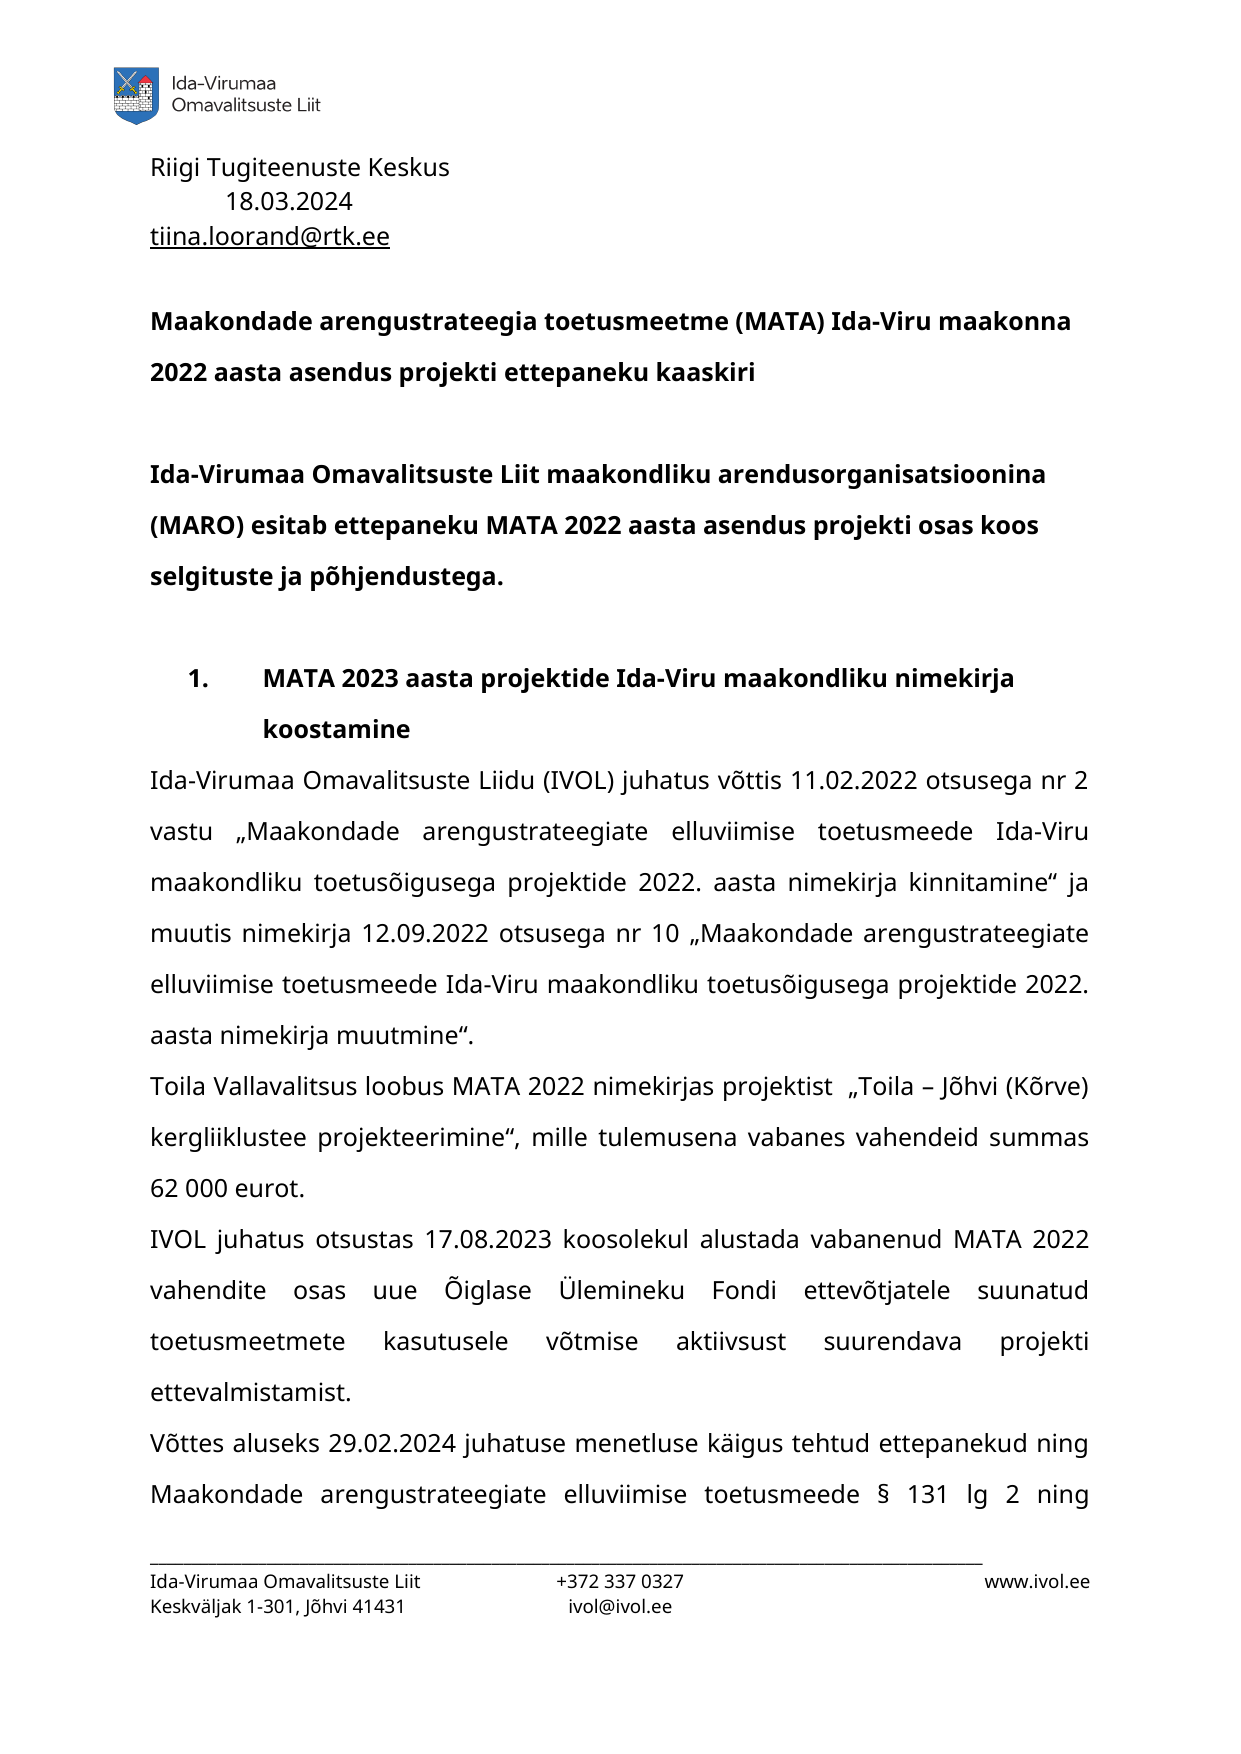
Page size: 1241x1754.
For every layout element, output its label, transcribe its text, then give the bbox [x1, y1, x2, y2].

text Maakondade arengustrateegia toetusmeetme (MATA) Ida-Viru maakonna 2022 aasta asendus projekti ettepaneku kaaskiri [150, 303, 1090, 388]
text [150, 1426, 1090, 1511]
list MATA 2023 aasta projektide Ida-Viru maakondliku nimekirja koostamine [187, 661, 1090, 746]
text Riigi Tugiteenuste Keskus 18.03.2024 [150, 150, 1090, 218]
text Ida-Virumaa Omavalitsuste Liidu (IVOL) juhatus võttis 11.02.2022 otsusega nr 2 vastu „Maakondade arengustrateegiate elluviimise toetusmeede Ida-Viru maakondliku toetusõigusega projektide 2022. aasta nimekirja kinnitamine“ ja muutis nimekirja 12.09.2022 otsusega nr 10 „Maakondade arengustrateegiate elluviimise toetusmeede Ida-Viru maakondliku toetusõigusega projektide 2022. aasta nimekirja muutmine“. [150, 763, 1090, 1052]
text IVOL juhatus otsustas 17.08.2023 koosolekul alustada vabanenud MATA 2022 vahendite osas uue Õiglase Ülemineku Fondi ettevõtjatele suunatud toetusmeetmete kasutusele võtmise aktiivsust suurendava projekti ettevalmistamist. [150, 1222, 1090, 1409]
text Toila Vallavalitsus loobus MATA 2022 nimekirjas projektist „Toila – Jõhvi (Kõrve) kergliiklustee projekteerimine“, mille tulemusena vabanes vahendeid summas 62 000 eurot. [150, 1069, 1090, 1205]
text tiina.loorand@rtk.ee [150, 218, 1090, 252]
text Ida-Virumaa Omavalitsuste Liit maakondliku arendusorganisatsioonina (MARO) esitab ettepaneku MATA 2022 aasta asendus projekti osas koos selgituste ja põhjendustega. [150, 456, 1090, 592]
picture [87, 50, 347, 138]
